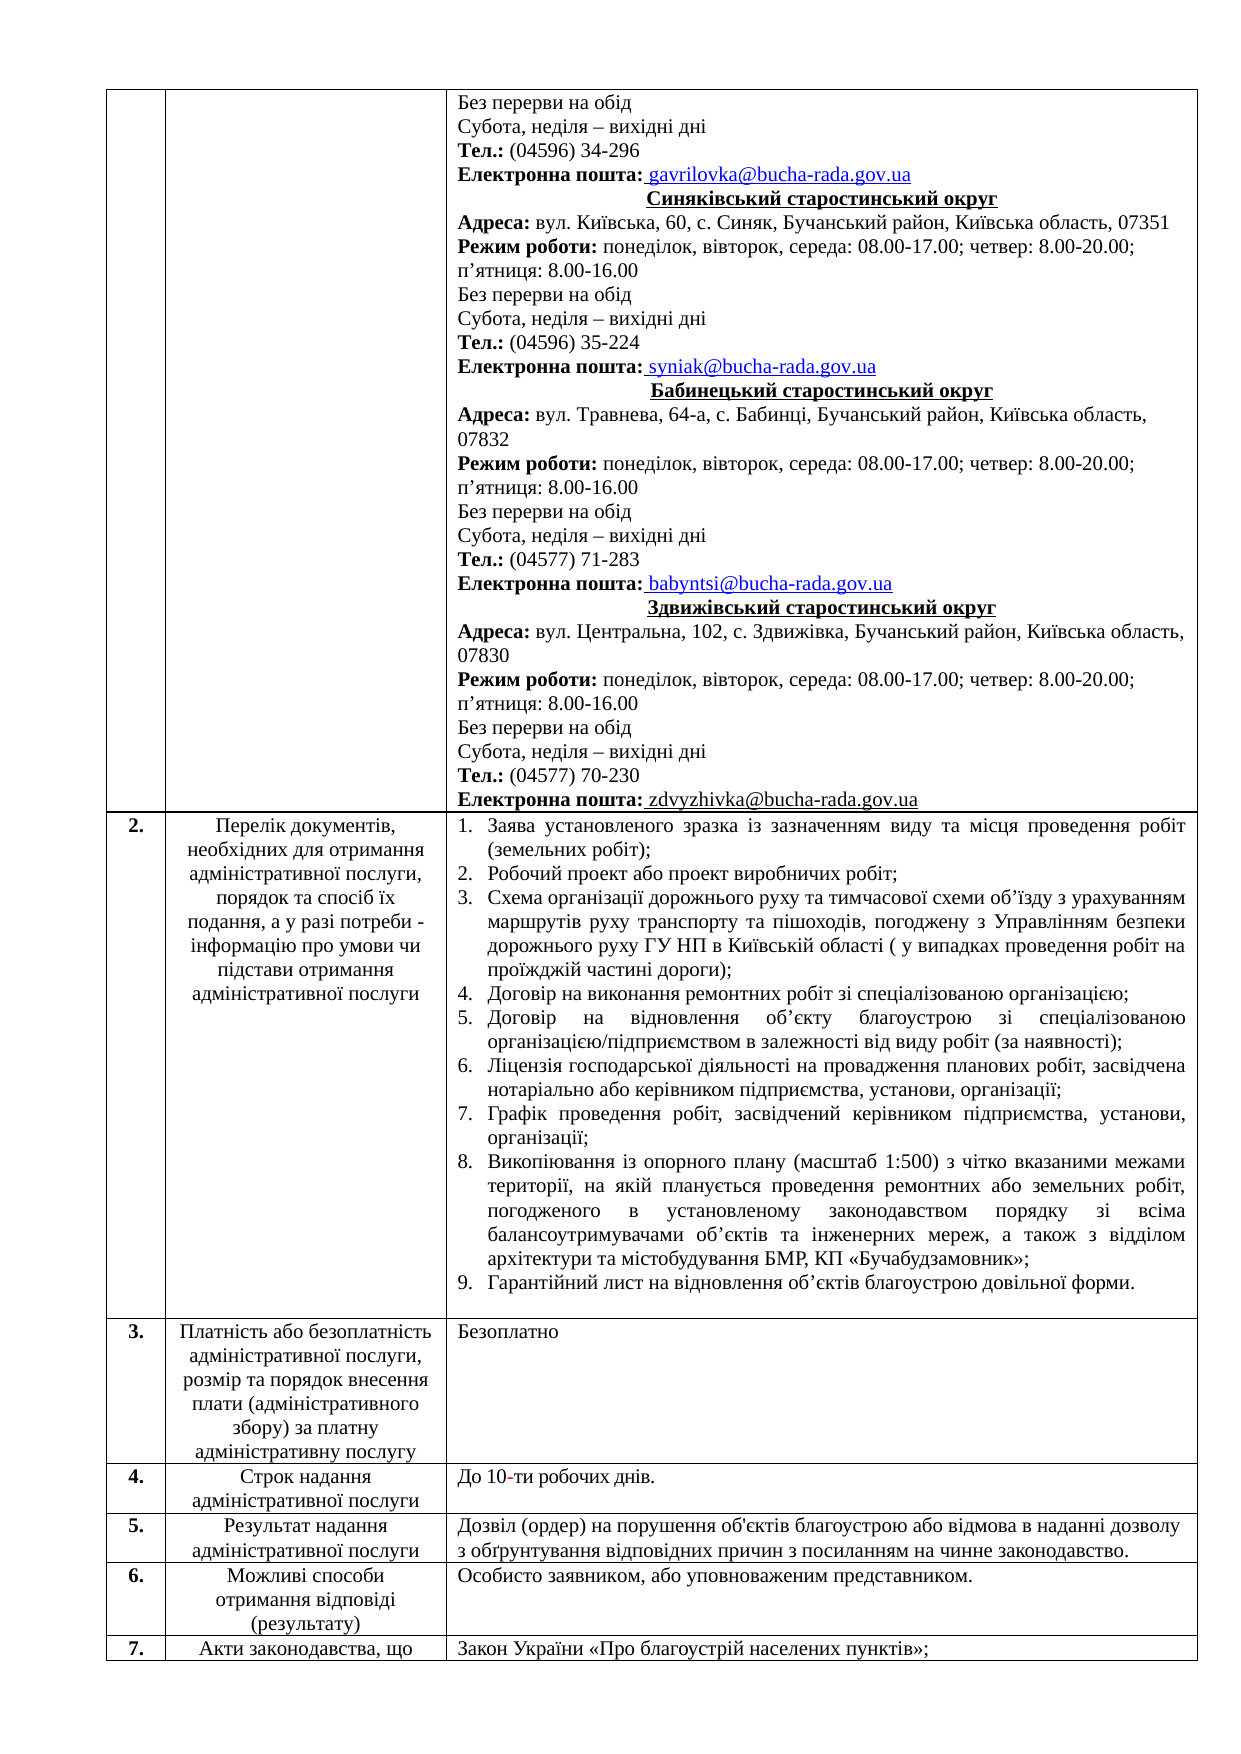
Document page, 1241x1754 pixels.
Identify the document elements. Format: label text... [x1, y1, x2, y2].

table_cell До 10-ти робочих днів. [447, 1464, 1197, 1512]
table_cell Заява установленого зразка із зазначенням виду та місця проведення робіт (земельних робіт); Робочий проект або проект виробничих робіт; Схема організації дорожнього руху та тимчасової схеми об’їзду з урахуванням маршрутів руху транспорту та пішоходів, погоджену з Управлінням безпеки дорожнього руху ГУ НП в Київській області ( у випадках проведення робіт на проїжджій частині дороги); Договір на виконання ремонтних робіт зі спеціалізованою організацією; Договір на відновлення об’єкту благоустрою зі спеціалізованою організацією/підприємством в залежності від виду робіт (за наявності); Ліцензія господарської діяльності на провадження планових робіт, засвідчена нотаріально або керівником підприємства, установи, організації; Графік проведення робіт, засвідчений керівником підприємства, установи, організації; Викопіювання із опорного плану (масштаб 1:500) з чітко вказаними межами території, на якій планується проведення ремонтних або земельних робіт, погодженого в установленому законодавством порядку зі всіма балансоутримувачами об’єктів та інженерних мереж, а також з відділом архітектури та містобудування БМР, КП «Бучабудзамовник»; Гарантійний лист на відновлення об’єктів благоустрою довільної форми. [447, 813, 1197, 1318]
table_cell Строк надання адміністративної послуги [371, 1464, 446, 1512]
table_cell Результат надання адміністративної послуги [166, 1514, 446, 1562]
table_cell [447, 1636, 1197, 1660]
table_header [447, 90, 1197, 811]
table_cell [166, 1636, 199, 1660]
table_cell Особисто заявником, або уповноваженим представником. [447, 1563, 1197, 1635]
table_cell 2. [107, 813, 165, 1318]
table_cell 3. [107, 1319, 165, 1463]
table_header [166, 90, 446, 811]
table_cell Строк надання адміністративної послуги [166, 1464, 240, 1512]
table_cell Безоплатно [447, 1319, 1197, 1463]
table_cell Дозвіл (ордер) на порушення об'єктів благоустрою або відмова в наданні дозволу з обґрунтування відповідних причин з посиланням на чинне законодавство. [447, 1514, 1197, 1562]
table_header 1. [107, 90, 165, 811]
table_cell 7. [107, 1636, 165, 1660]
table_cell Платність або безоплатність адміністративної послуги, розмір та порядок внесення плати (адміністративного збору) за платну адміністративну послугу [379, 1319, 446, 1463]
table_cell Можливі способи отримання відповіді (результату) [166, 1563, 251, 1635]
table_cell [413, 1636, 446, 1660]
table_cell Платність або безоплатність адміністративної послуги, розмір та порядок внесення плати (адміністративного збору) за платну адміністративну послугу [166, 1319, 233, 1463]
table_cell Можливі способи отримання відповіді (результату) [361, 1563, 446, 1635]
table_cell 6. [107, 1563, 165, 1635]
table_cell 5. [107, 1514, 165, 1562]
table_cell Перелік документів, необхідних для отримання адміністративної послуги, порядок та спосіб їх подання, а у разі потреби - інформацію про умови чи підстави отримання адміністративної послуги [166, 813, 446, 1318]
table_cell 4. [107, 1464, 165, 1512]
